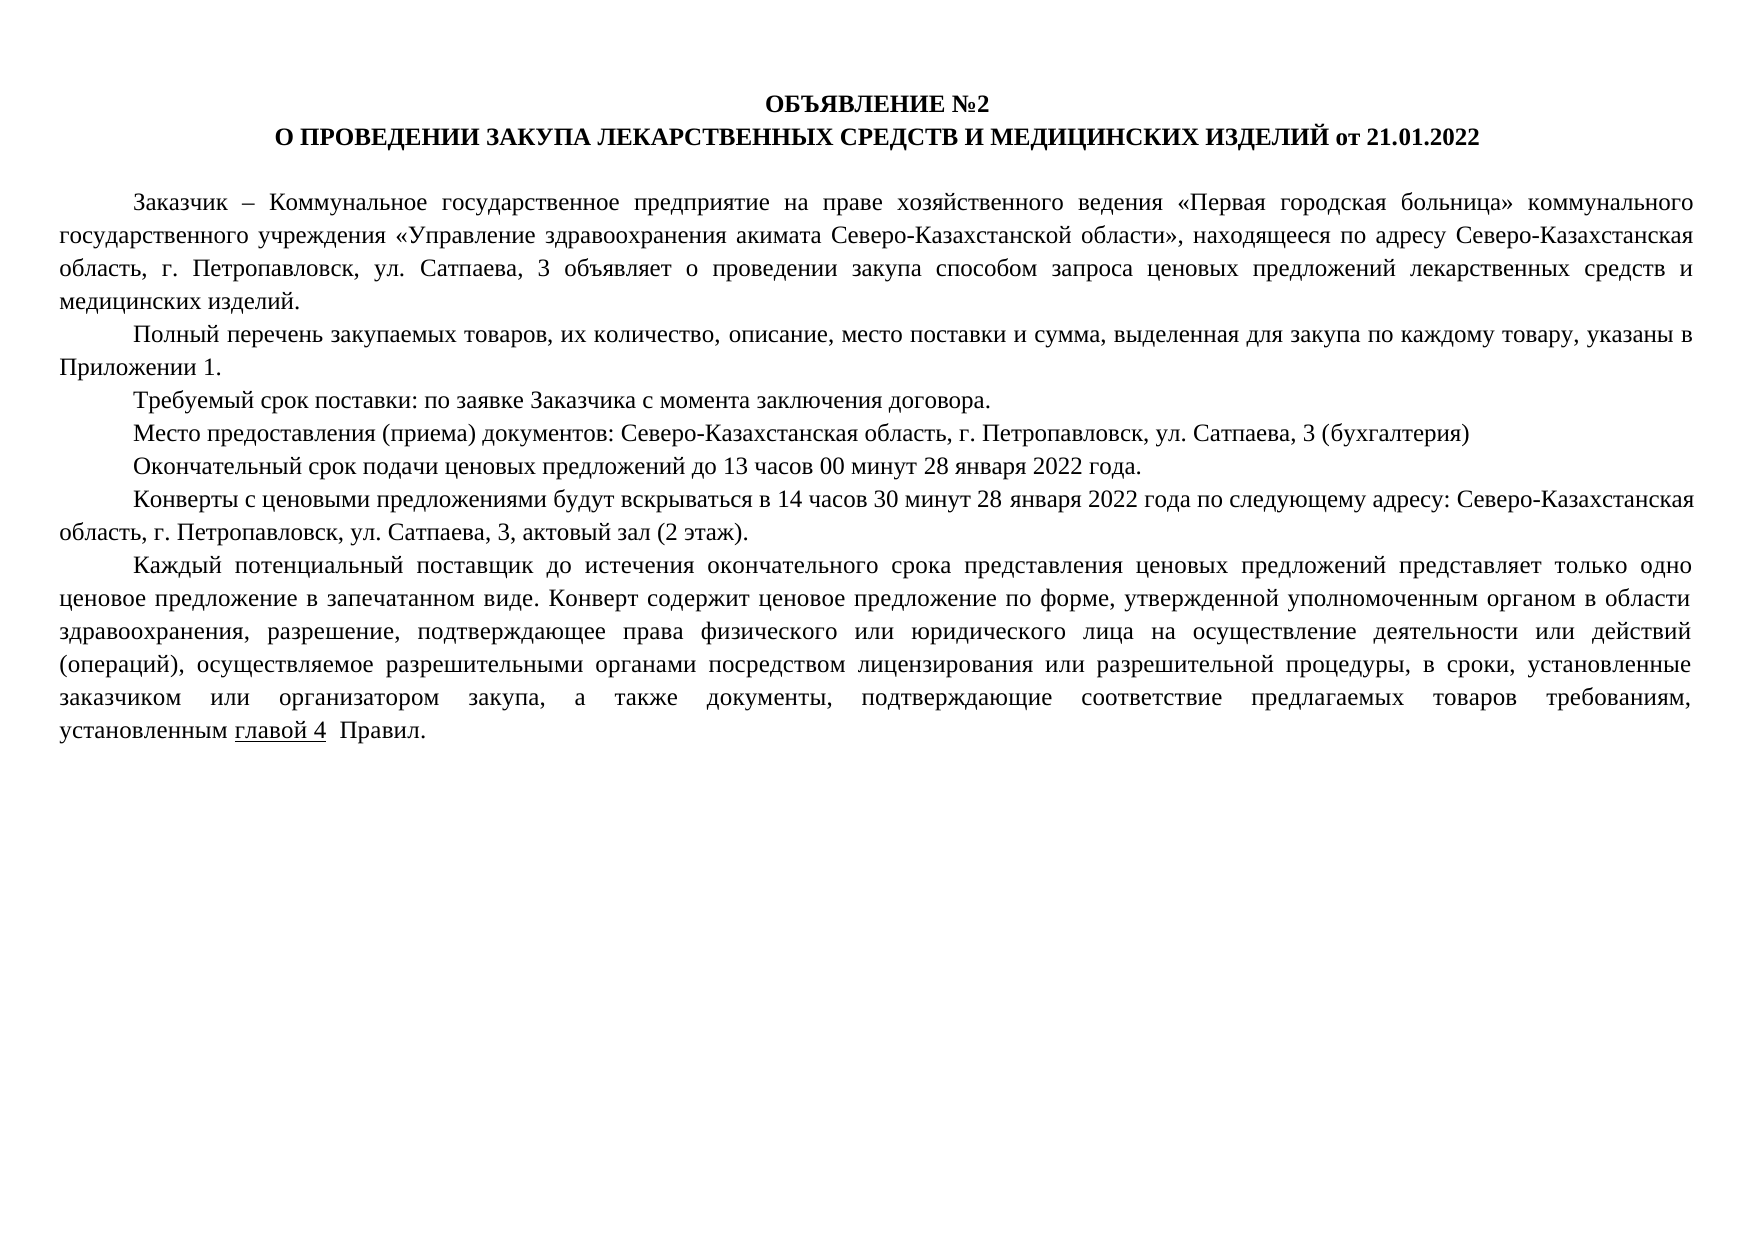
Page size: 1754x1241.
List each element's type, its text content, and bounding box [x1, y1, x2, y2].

text Каждый потенциальный поставщик до истечения окончательного срока представления ценовых предложений представляет только одно ценовое предложение в запечатанном виде. Конверт содержит ценовое предложение по форме, утвержденной уполномоченным органом в области здравоохранения, разрешение, подтверждающее права физического или юридического лица на осуществление деятельности или действий (операций), осуществляемое разрешительными органами посредством лицензирования или разрешительной процедуры, в сроки, установленные заказчиком или организатором закупа, а также документы, подтверждающие соответствие предлагаемых товаров требованиям, установленным главой 4 Правил. [59, 711, 1695, 744]
text Каждый потенциальный поставщик до истечения окончательного срока представления ценовых предложений представляет только одно ценовое предложение в запечатанном виде. Конверт содержит ценовое предложение по форме, утвержденной уполномоченным органом в области здравоохранения, разрешение, подтверждающее права физического или юридического лица на осуществление деятельности или действий (операций), осуществляемое разрешительными органами посредством лицензирования или разрешительной процедуры, в сроки, установленные заказчиком или организатором закупа, а также документы, подтверждающие соответствие предлагаемых товаров требованиям, установленным главой 4 Правил. [59, 550, 1695, 584]
text О ПРОВЕДЕНИИ ЗАКУПА ЛЕКАРСТВЕННЫХ СРЕДСТВ И МЕДИЦИНСКИХ ИЗДЕЛИЙ от 21.01.2022 [59, 122, 1695, 150]
text Заказчик – Коммунальное государственное предприятие на праве хозяйственного ведения «Первая городская больница» коммунального государственного учреждения «Управление здравоохранения акимата Северо-Казахстанской области», находящееся по адресу Северо-Казахстанская область, г. Петропавловск, ул. Сатпаева, 3 объявляет о проведении закупа способом запроса ценовых предложений лекарственных средств и медицинских изделий. [59, 187, 1695, 315]
text ОБЪЯВЛЕНИЕ №2 [59, 89, 1695, 117]
text Место предоставления (приема) документов: Северо-Казахстанская область, г. Петропавловск, ул. Сатпаева, 3 (бухгалтерия) [59, 418, 1695, 447]
text Окончательный срок подачи ценовых предложений до 13 часов 00 минут 28 января 2022 года. [59, 451, 1695, 480]
text Полный перечень закупаемых товаров, их количество, описание, место поставки и сумма, выделенная для закупа по каждому товару, указаны в Приложении 1. [59, 319, 1695, 381]
text Требуемый срок поставки: по заявке Заказчика с момента заключения договора. [59, 385, 1695, 414]
text Конверты с ценовыми предложениями будут вскрываться в 14 часов 30 минут 28 января 2022 года по следующему адресу: Северо-Казахстанская область, г. Петропавловск, ул. Сатпаева, 3, актовый зал (2 этаж). [59, 484, 1695, 546]
